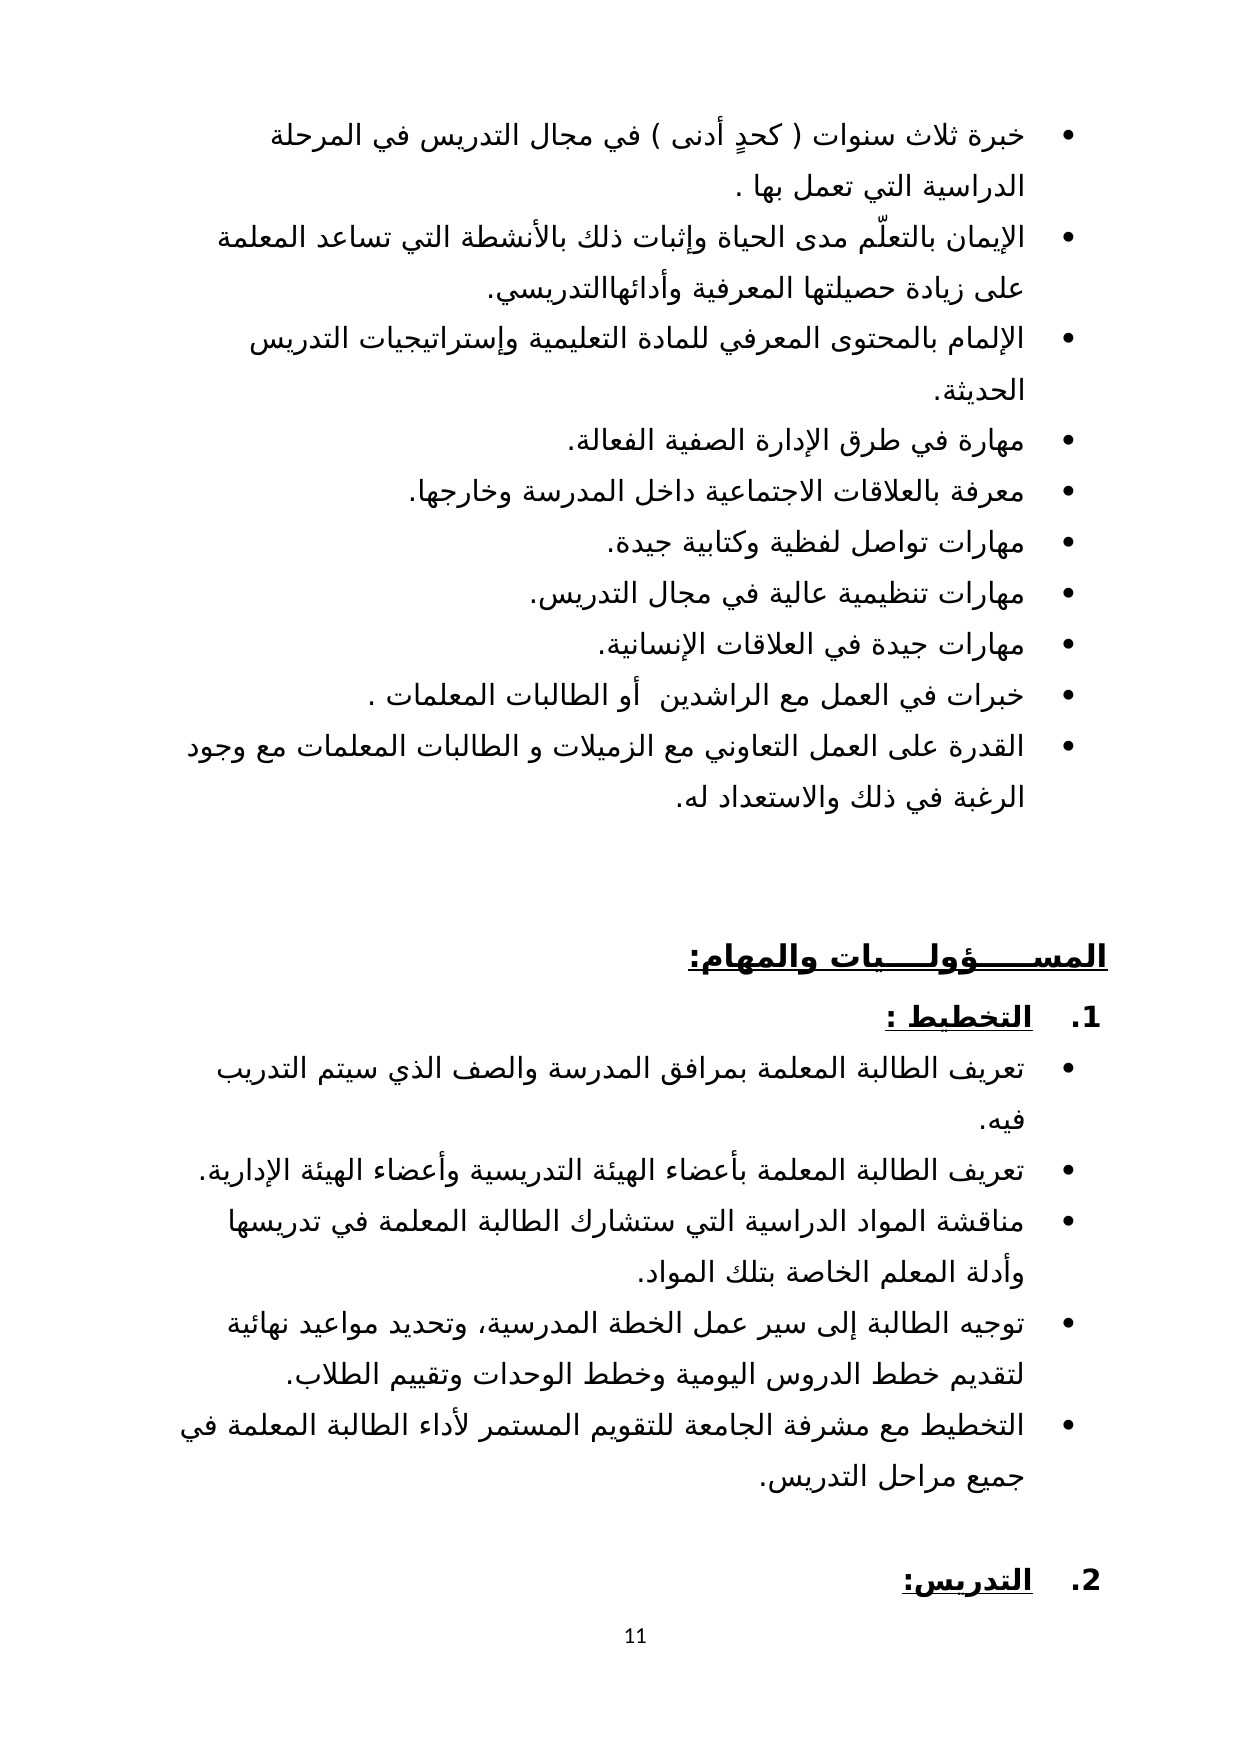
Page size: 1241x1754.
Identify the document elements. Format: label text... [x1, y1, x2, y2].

list مهارة في طرق الإدارة الصفية الفعالة. [162, 424, 1063, 458]
list معرفة بالعلاقات الاجتماعية داخل المدرسة وخارجها. [162, 475, 1063, 509]
text المســـــؤولــــيات والمهام: [162, 938, 1107, 974]
list التخطيط : [162, 1001, 1070, 1035]
list توجيه الطالبة إلى سير عمل الخطة المدرسية، وتحديد مواعيد نهائية لتقديم خطط الدروس اليومية وخطط الوحدات وتقييم الطلاب. [162, 1306, 1063, 1391]
list الإلمام بالمحتوى المعرفي للمادة التعليمية وإستراتيجيات التدريس الحديثة. [162, 322, 1063, 407]
list مهارات تنظيمية عالية في مجال التدريس. [162, 577, 1063, 611]
list مهارات تواصل لفظية وكتابية جيدة. [162, 526, 1063, 559]
list تعريف الطالبة المعلمة بأعضاء الهيئة التدريسية وأعضاء الهيئة الإدارية. [162, 1153, 1063, 1187]
list خبرة ثلاث سنوات ( كحدٍ أدنى ) في مجال التدريس في المرحلة الدراسية التي تعمل بها . [162, 118, 1063, 203]
list التدريس: [162, 1563, 1070, 1597]
list الإيمان بالتعلّم مدى الحياة وإثبات ذلك بالأنشطة التي تساعد المعلمة على زيادة حصيلتها المعرفية وأدائهاالتدريسي. [162, 220, 1063, 305]
list خبرات في العمل مع الراشدين أو الطالبات المعلمات . [162, 678, 1063, 712]
list مناقشة المواد الدراسية التي ستشارك الطالبة المعلمة في تدريسها وأدلة المعلم الخاصة بتلك المواد. [162, 1204, 1063, 1289]
list مهارات جيدة في العلاقات الإنسانية. [162, 627, 1063, 661]
list التخطيط مع مشرفة الجامعة للتقويم المستمر لأداء الطالبة المعلمة في جميع مراحل التدريس. [162, 1408, 1063, 1493]
list القدرة على العمل التعاوني مع الزميلات و الطالبات المعلمات مع وجود الرغبة في ذلك والاستعداد له. [162, 729, 1063, 814]
list تعريف الطالبة المعلمة بمرافق المدرسة والصف الذي سيتم التدريب فيه. [162, 1052, 1063, 1137]
